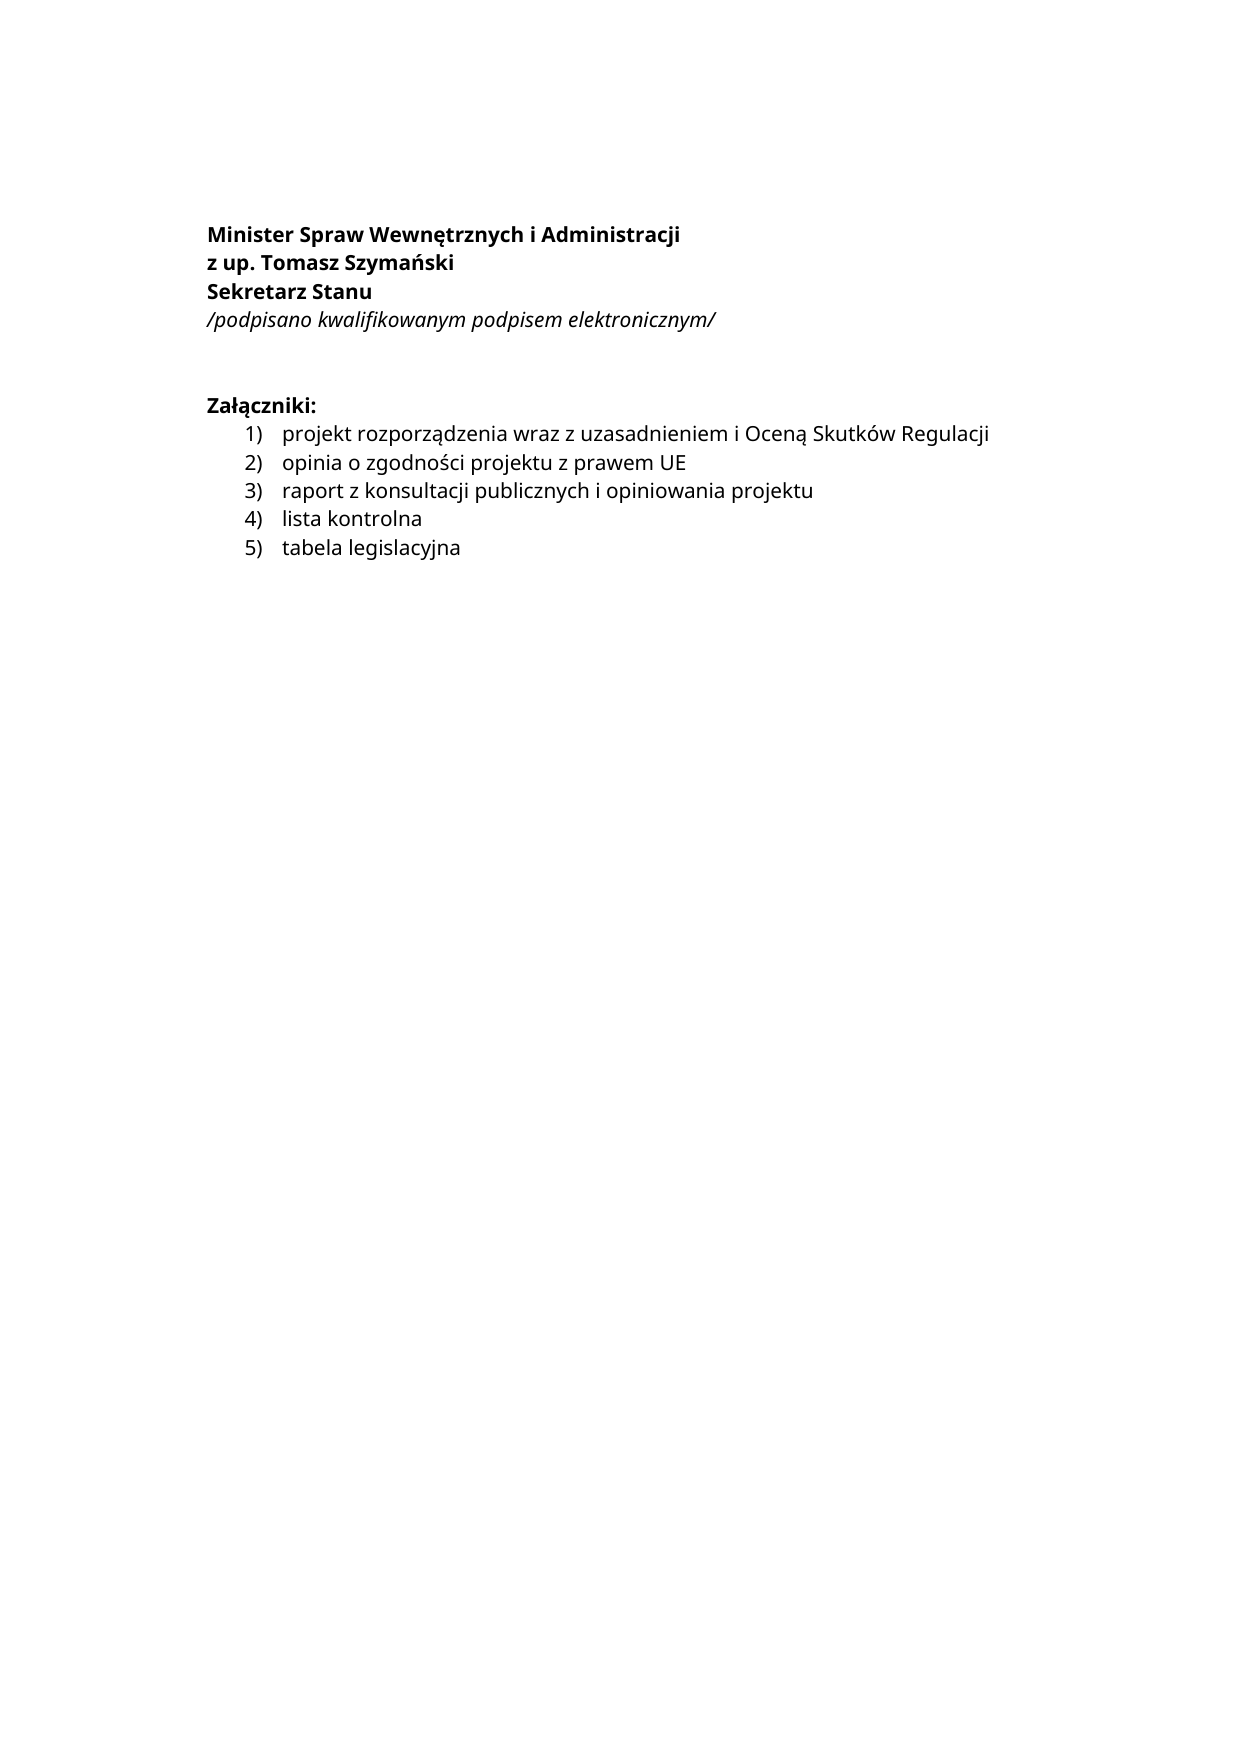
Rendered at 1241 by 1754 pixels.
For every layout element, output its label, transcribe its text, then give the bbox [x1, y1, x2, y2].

text Załączniki: [207, 391, 1057, 419]
list lista kontrolna [244, 504, 1033, 533]
text Sekretarz Stanu [207, 277, 1033, 305]
list raport z konsultacji publicznych i opiniowania projektu [244, 476, 1033, 504]
list tabela legislacyjna [244, 533, 1033, 561]
list projekt rozporządzenia wraz z uzasadnieniem i Oceną Skutków Regulacji [244, 419, 1033, 448]
text /podpisano kwalifikowanym podpisem elektronicznym/ [207, 305, 1057, 334]
text Minister Spraw Wewnętrznych i Administracji z up. Tomasz Szymański [207, 220, 1033, 277]
list opinia o zgodności projektu z prawem UE [244, 448, 1033, 476]
